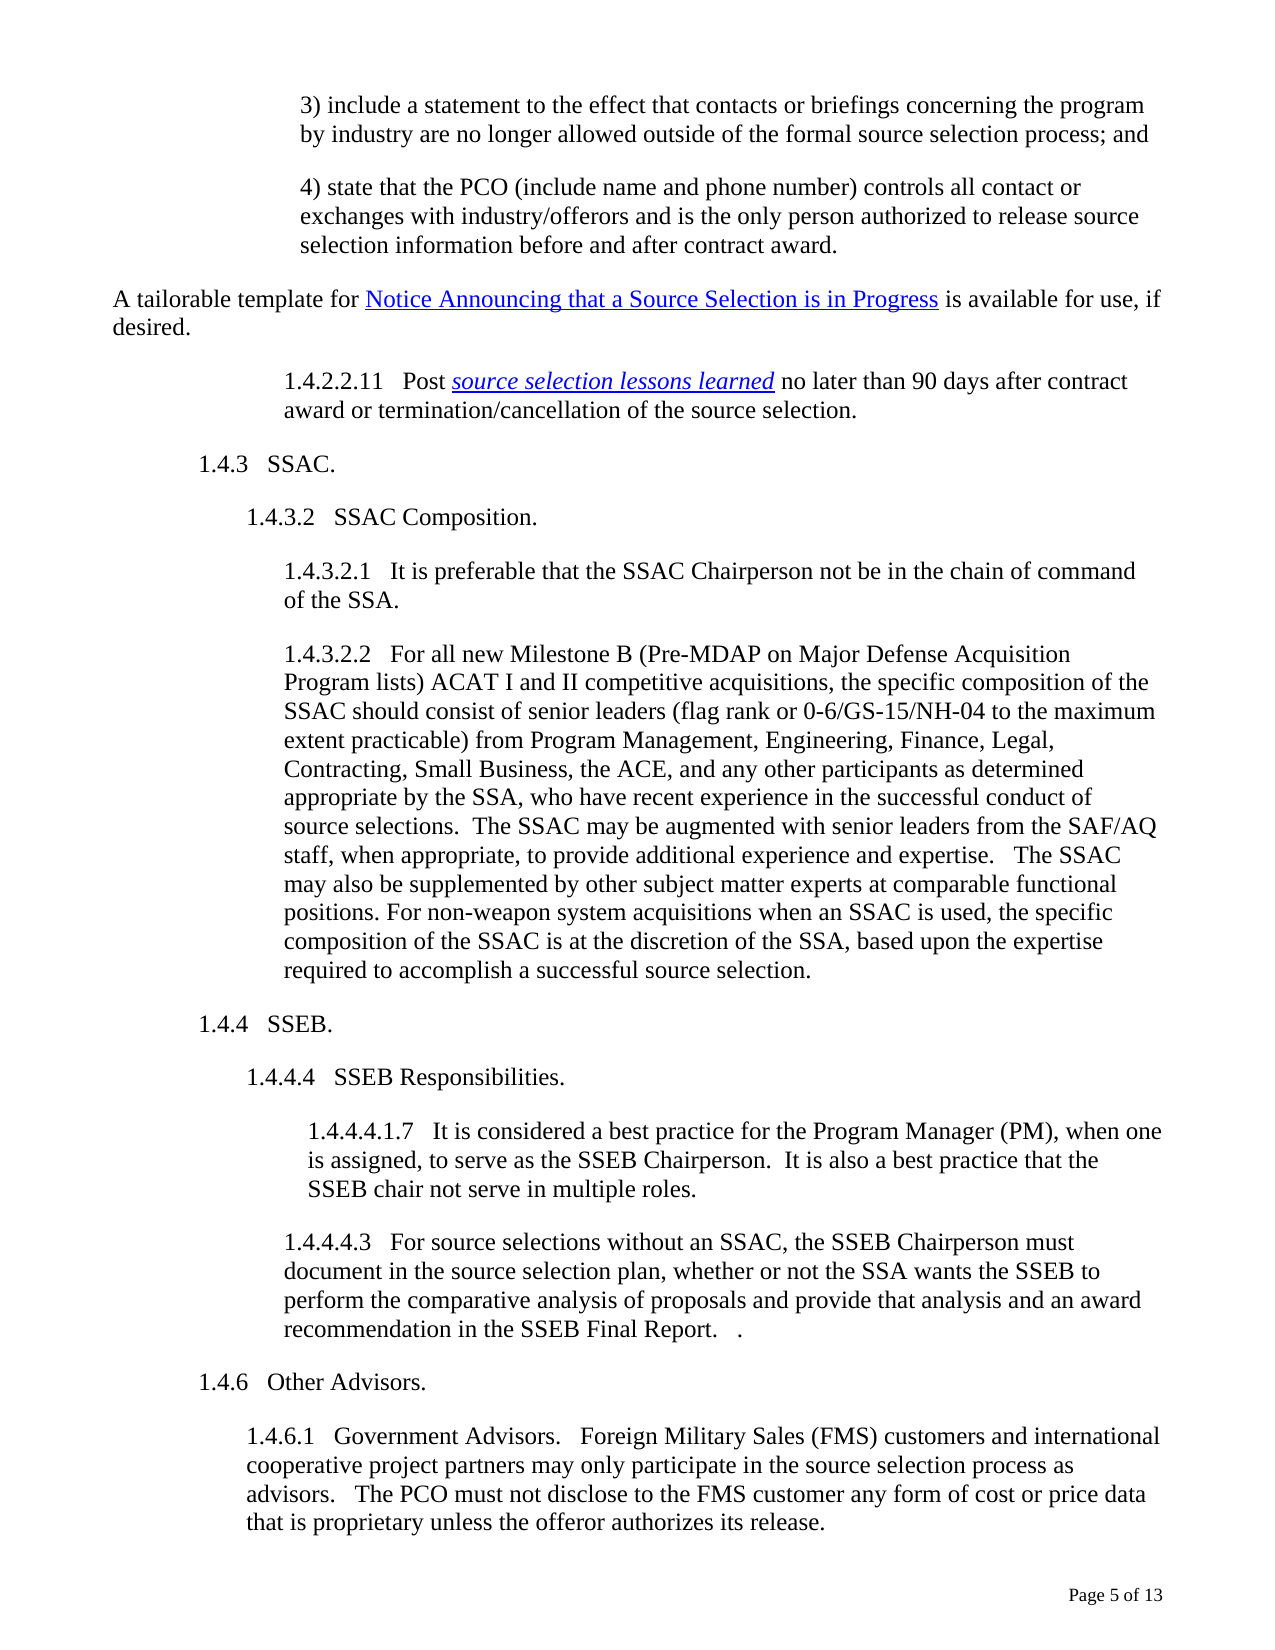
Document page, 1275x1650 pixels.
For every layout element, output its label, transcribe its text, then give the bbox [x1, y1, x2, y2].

list 1.4.4 SSEB. [198, 1009, 1162, 1037]
list 1.4.3 SSAC. [198, 449, 1162, 477]
list 1.4.2.2.11 Post source selection lessons learned no later than 90 days after contract award or termination/cancellation of the source selection. [283, 366, 1162, 424]
list 1.4.6.1 Government Advisors. Foreign Military Sales (FMS) customers and international cooperative project partners may only participate in the source selection process as advisors. The PCO must not disclose to the FMS customer any form of cost or price data that is proprietary unless the offeror authorizes its release. [246, 1421, 1162, 1536]
list 1.4.4.4 SSEB Responsibilities. [246, 1062, 1162, 1091]
text 3) include a statement to the effect that contacts or briefings concerning the program by industry are no longer allowed outside of the formal source selection process; and [300, 90, 1162, 147]
list 1.4.3.2.2 For all new Milestone B (Pre-MDAP on Major Defense Acquisition Program lists) ACAT I and II competitive acquisitions, the specific composition of the SSAC should consist of senior leaders (flag rank or 0-6/GS-15/NH-04 to the maximum extent practicable) from Program Management, Engineering, Finance, Legal, Contracting, Small Business, the ACE, and any other participants as determined appropriate by the SSA, who have recent experience in the successful conduct of source selections. The SSAC may be augmented with senior leaders from the SAF/AQ staff, when appropriate, to provide additional experience and expertise. The SSAC may also be supplemented by other subject matter experts at comparable functional positions. For non-weapon system acquisitions when an SSAC is used, the specific composition of the SSAC is at the discretion of the SSA, based upon the expertise required to accomplish a successful source selection. [283, 639, 1162, 984]
list 1.4.6 Other Advisors. [198, 1367, 1162, 1396]
text 4) state that the PCO (include name and phone number) controls all contact or exchanges with industry/offerors and is the only person authorized to release source selection information before and after contract award. [300, 172, 1162, 259]
list 1.4.4.4.1.7 It is considered a best practice for the Program Manager (PM), when one is assigned, to serve as the SSEB Chairperson. It is also a best practice that the SSEB chair not serve in multiple roles. [307, 1116, 1162, 1202]
list 1.4.3.2 SSAC Composition. [246, 502, 1162, 531]
list 1.4.4.4.3 For source selections without an SSAC, the SSEB Chairperson must document in the source selection plan, whether or not the SSA wants the SSEB to perform the comparative analysis of proposals and provide that analysis and an award recommendation in the SSEB Final Report. . [283, 1227, 1162, 1342]
text A tailorable template for Notice Announcing that a Source Selection is in Progress is available for use, if desired. [112, 284, 1162, 341]
list 1.4.3.2.1 It is preferable that the SSAC Chairperson not be in the chain of command of the SSA. [283, 556, 1162, 614]
